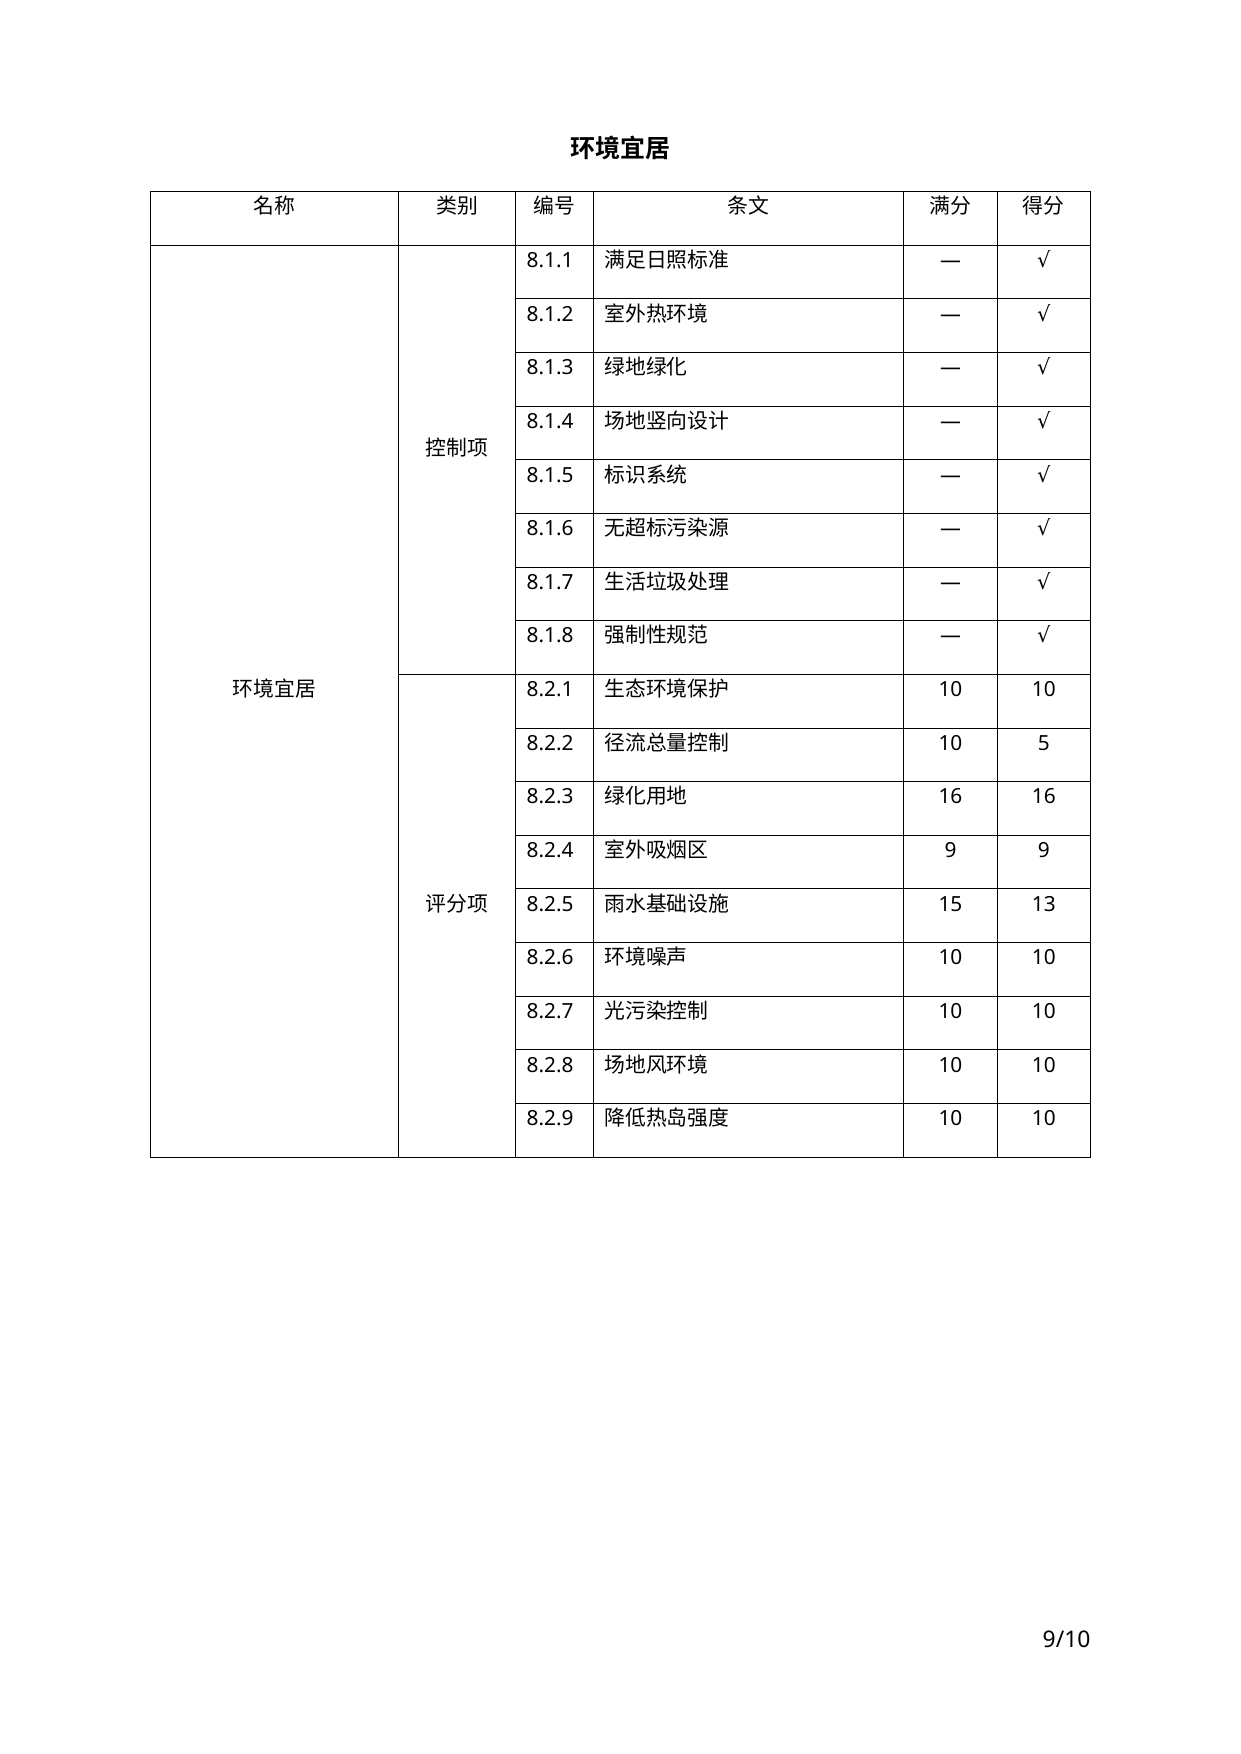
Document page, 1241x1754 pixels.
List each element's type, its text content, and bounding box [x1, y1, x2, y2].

table_cell 13 [998, 889, 1090, 942]
table_cell 8.2.5 [516, 889, 593, 942]
table_cell √ [998, 460, 1090, 513]
table_cell 8.2.8 [516, 1050, 593, 1103]
table_cell 场地竖向设计 [594, 407, 903, 459]
table_cell — [904, 407, 997, 459]
table_cell √ [998, 407, 1090, 459]
table_cell √ [998, 299, 1090, 352]
table_cell 生态环境保护 [594, 675, 903, 727]
table_cell 8.2.4 [516, 836, 593, 888]
table_cell 5 [998, 729, 1090, 781]
table_cell — [904, 621, 997, 674]
table_cell 室外热环境 [594, 299, 903, 352]
table_cell 8.2.6 [516, 943, 593, 996]
table_cell √ [998, 246, 1090, 298]
table_cell √ [998, 353, 1090, 406]
table_cell 标识系统 [594, 460, 903, 513]
table_cell — [904, 353, 997, 406]
table_header 编号 [516, 192, 593, 244]
table_cell 评分项 [399, 675, 515, 1157]
table_cell 8.1.5 [516, 460, 593, 513]
table_cell 径流总量控制 [594, 729, 903, 781]
table_cell √ [998, 568, 1090, 620]
table_header 名称 [151, 192, 398, 244]
table_cell 10 [904, 997, 997, 1049]
table_cell 环境宜居 [151, 246, 398, 1157]
table_cell 满足日照标准 [594, 246, 903, 298]
table_cell 8.2.1 [516, 675, 593, 727]
table_cell 10 [998, 997, 1090, 1049]
table_cell 10 [904, 675, 997, 727]
table_cell 控制项 [399, 246, 515, 674]
table_cell 9 [998, 836, 1090, 888]
table_cell — [904, 460, 997, 513]
table_cell 16 [998, 782, 1090, 835]
table_cell 10 [904, 1104, 997, 1157]
table_cell 无超标污染源 [594, 514, 903, 566]
table_header 得分 [998, 192, 1090, 244]
table_cell 8.1.1 [516, 246, 593, 298]
table_cell 雨水基础设施 [594, 889, 903, 942]
table_cell 8.2.3 [516, 782, 593, 835]
table_cell 10 [998, 1050, 1090, 1103]
table_cell 降低热岛强度 [594, 1104, 903, 1157]
table_cell 8.2.7 [516, 997, 593, 1049]
text 环境宜居 [150, 131, 1090, 165]
table_cell 光污染控制 [594, 997, 903, 1049]
table_cell 16 [904, 782, 997, 835]
table_cell 8.1.6 [516, 514, 593, 566]
table_cell 环境噪声 [594, 943, 903, 996]
table_cell 8.1.2 [516, 299, 593, 352]
table_header 类别 [399, 192, 515, 244]
table_cell 生活垃圾处理 [594, 568, 903, 620]
table_cell 8.2.9 [516, 1104, 593, 1157]
table_cell 室外吸烟区 [594, 836, 903, 888]
table_cell 强制性规范 [594, 621, 903, 674]
table_cell 8.1.3 [516, 353, 593, 406]
table_cell 9 [904, 836, 997, 888]
table_cell — [904, 246, 997, 298]
table_cell — [904, 299, 997, 352]
table_cell 绿化用地 [594, 782, 903, 835]
table_cell 10 [904, 729, 997, 781]
table_cell 8.1.7 [516, 568, 593, 620]
table_cell 场地风环境 [594, 1050, 903, 1103]
table_cell 绿地绿化 [594, 353, 903, 406]
table_cell 10 [904, 1050, 997, 1103]
table_cell 15 [904, 889, 997, 942]
table_cell 10 [904, 943, 997, 996]
table_cell 8.1.8 [516, 621, 593, 674]
table_cell 8.2.2 [516, 729, 593, 781]
table_header 满分 [904, 192, 997, 244]
table_header 条文 [594, 192, 903, 244]
table_cell 8.1.4 [516, 407, 593, 459]
table_cell √ [998, 514, 1090, 566]
table_cell 10 [998, 675, 1090, 727]
table_cell — [904, 514, 997, 566]
table_cell — [904, 568, 997, 620]
table_cell √ [998, 621, 1090, 674]
table_cell 10 [998, 943, 1090, 996]
table_cell 10 [998, 1104, 1090, 1157]
